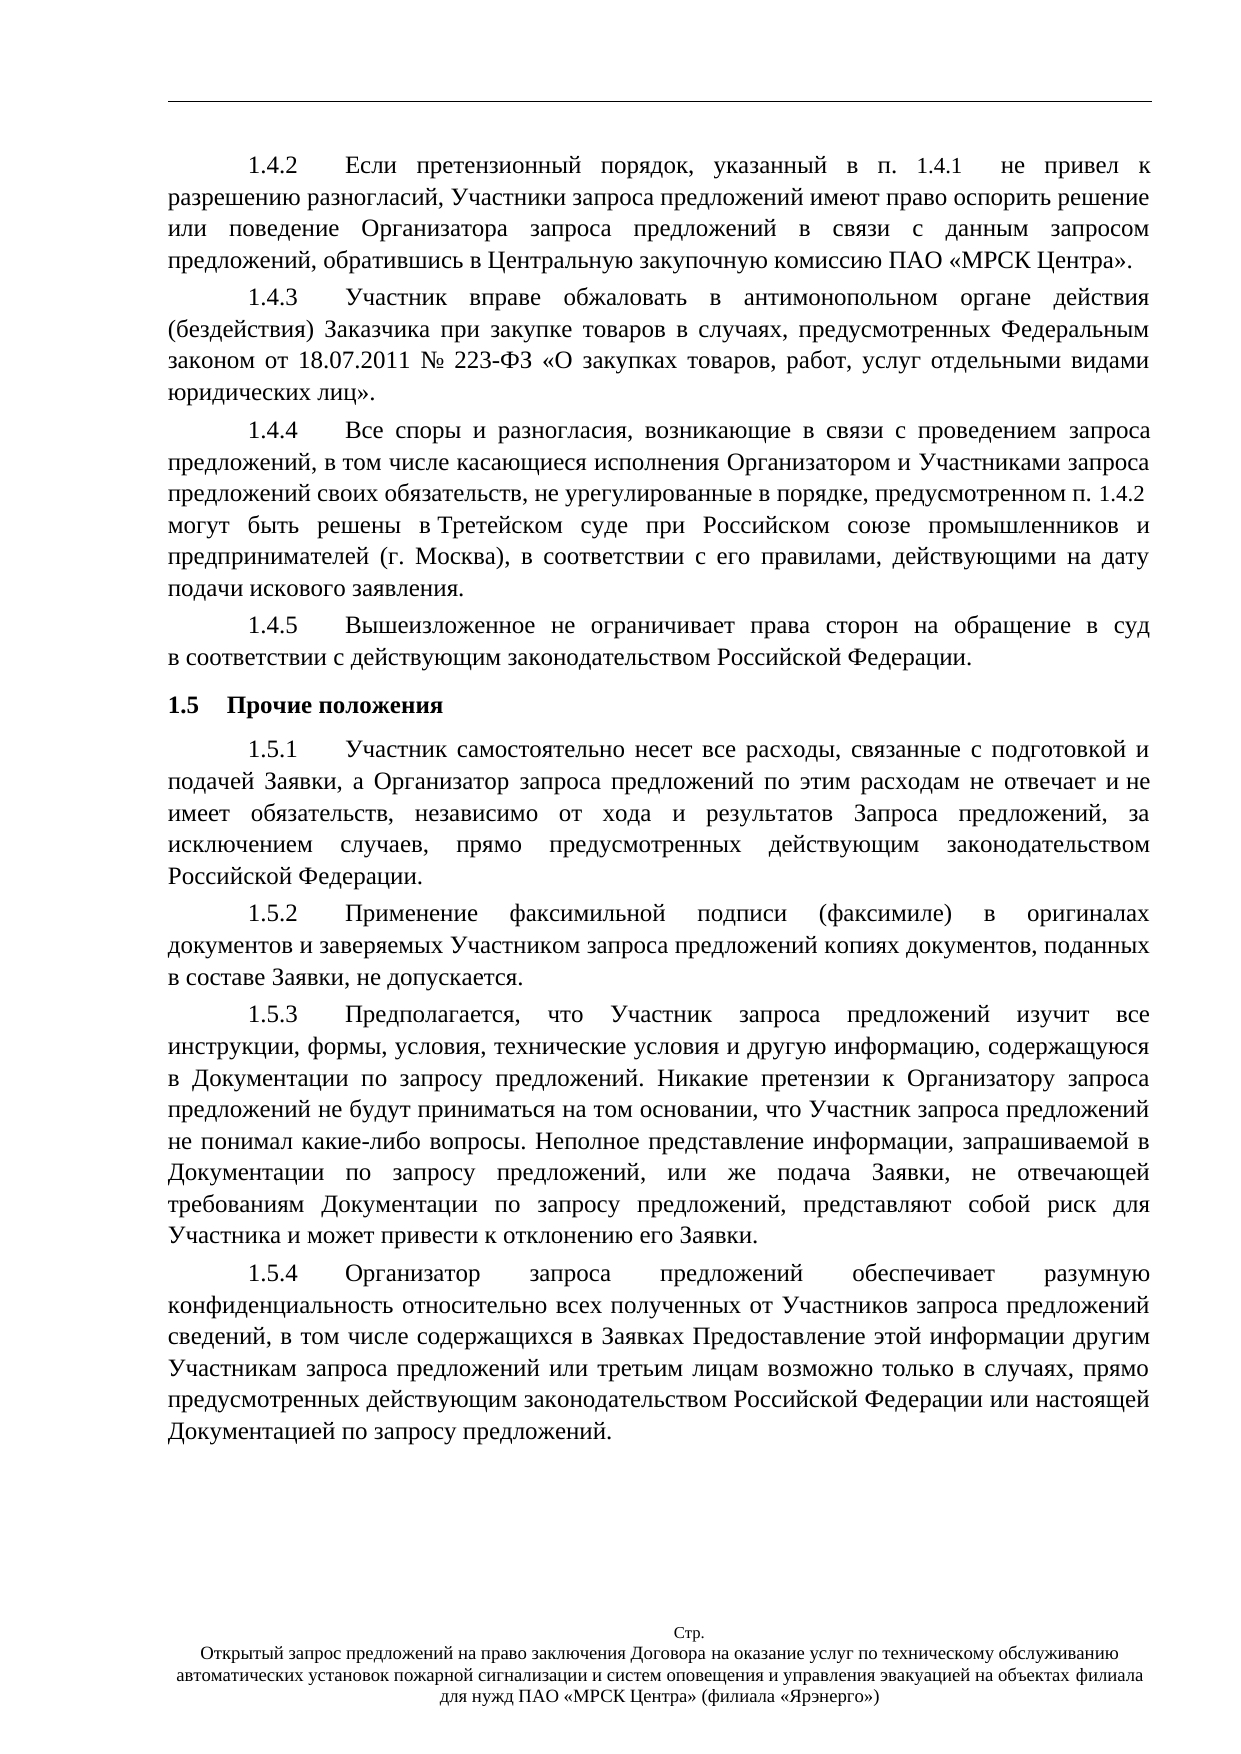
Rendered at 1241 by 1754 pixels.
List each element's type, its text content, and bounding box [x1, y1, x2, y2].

list Предполагается, что Участник запроса предложений изучит все инструкции, формы, условия, технические условия и другую информацию, содержащуюся в Документации по запросу предложений. Никакие претензии к Организатору запроса предложений не будут приниматься на том основании, что Участник запроса предложений не понимал какие-либо вопросы. Неполное представление информации, запрашиваемой в Документации по запросу предложений, или же подача Заявки, не отвечающей требованиям Документации по запросу предложений, представляют собой риск для Участника и может привести к отклонению его Заявки. [168, 999, 1150, 1249]
list Организатор запроса предложений обеспечивает разумную конфиденциальность относительно всех полученных от Участников запроса предложений сведений, в том числе содержащихся в Заявках Предоставление этой информации другим Участникам запроса предложений или третьим лицам возможно только в случаях, прямо предусмотренных действующим законодательством Российской Федерации или настоящей Документацией по запросу предложений. [168, 1258, 1150, 1445]
list Если претензионный порядок, указанный в п. 1.4.1 не привел к разрешению разногласий, Участники запроса предложений имеют право оспорить решение или поведение Организатора запроса предложений в связи с данным запросом предложений, обратившись в Центральную закупочную комиссию ПАО «МРСК Центра». [168, 150, 1150, 273]
subtitle Прочие положения [168, 690, 1152, 719]
list Вышеизложенное не ограничивает права сторон на обращение в суд в соответствии с действующим законодательством Российской Федерации. [168, 611, 1150, 671]
list Участник вправе обжаловать в антимонопольном органе действия (бездействия) Заказчика при закупке товаров в случаях, предусмотренных Федеральным законом от 18.07.2011 № 223-ФЗ «О закупках товаров, работ, услуг отдельными видами юридических лиц». [168, 282, 1150, 406]
list Применение факсимильной подписи (факсимиле) в оригиналах документов и заверяемых Участником запроса предложений копиях документов, поданных в составе Заявки, не допускается. [168, 898, 1150, 990]
list Все споры и разногласия, возникающие в связи с проведением запроса предложений, в том числе касающиеся исполнения Организатором и Участниками запроса предложений своих обязательств, не урегулированные в порядке, предусмотренном п. 1.4.2 могут быть решены в Третейском суде при Российском союзе промышленников и предпринимателей (г. Москва), в соответствии с его правилами, действующими на дату подачи искового заявления. [168, 415, 1150, 602]
list Участник самостоятельно несет все расходы, связанные с подготовкой и подачей Заявки, а Организатор запроса предложений по этим расходам не отвечает и не имеет обязательств, независимо от хода и результатов Запроса предложений, за исключением случаев, прямо предусмотренных действующим законодательством Российской Федерации. [168, 734, 1150, 889]
